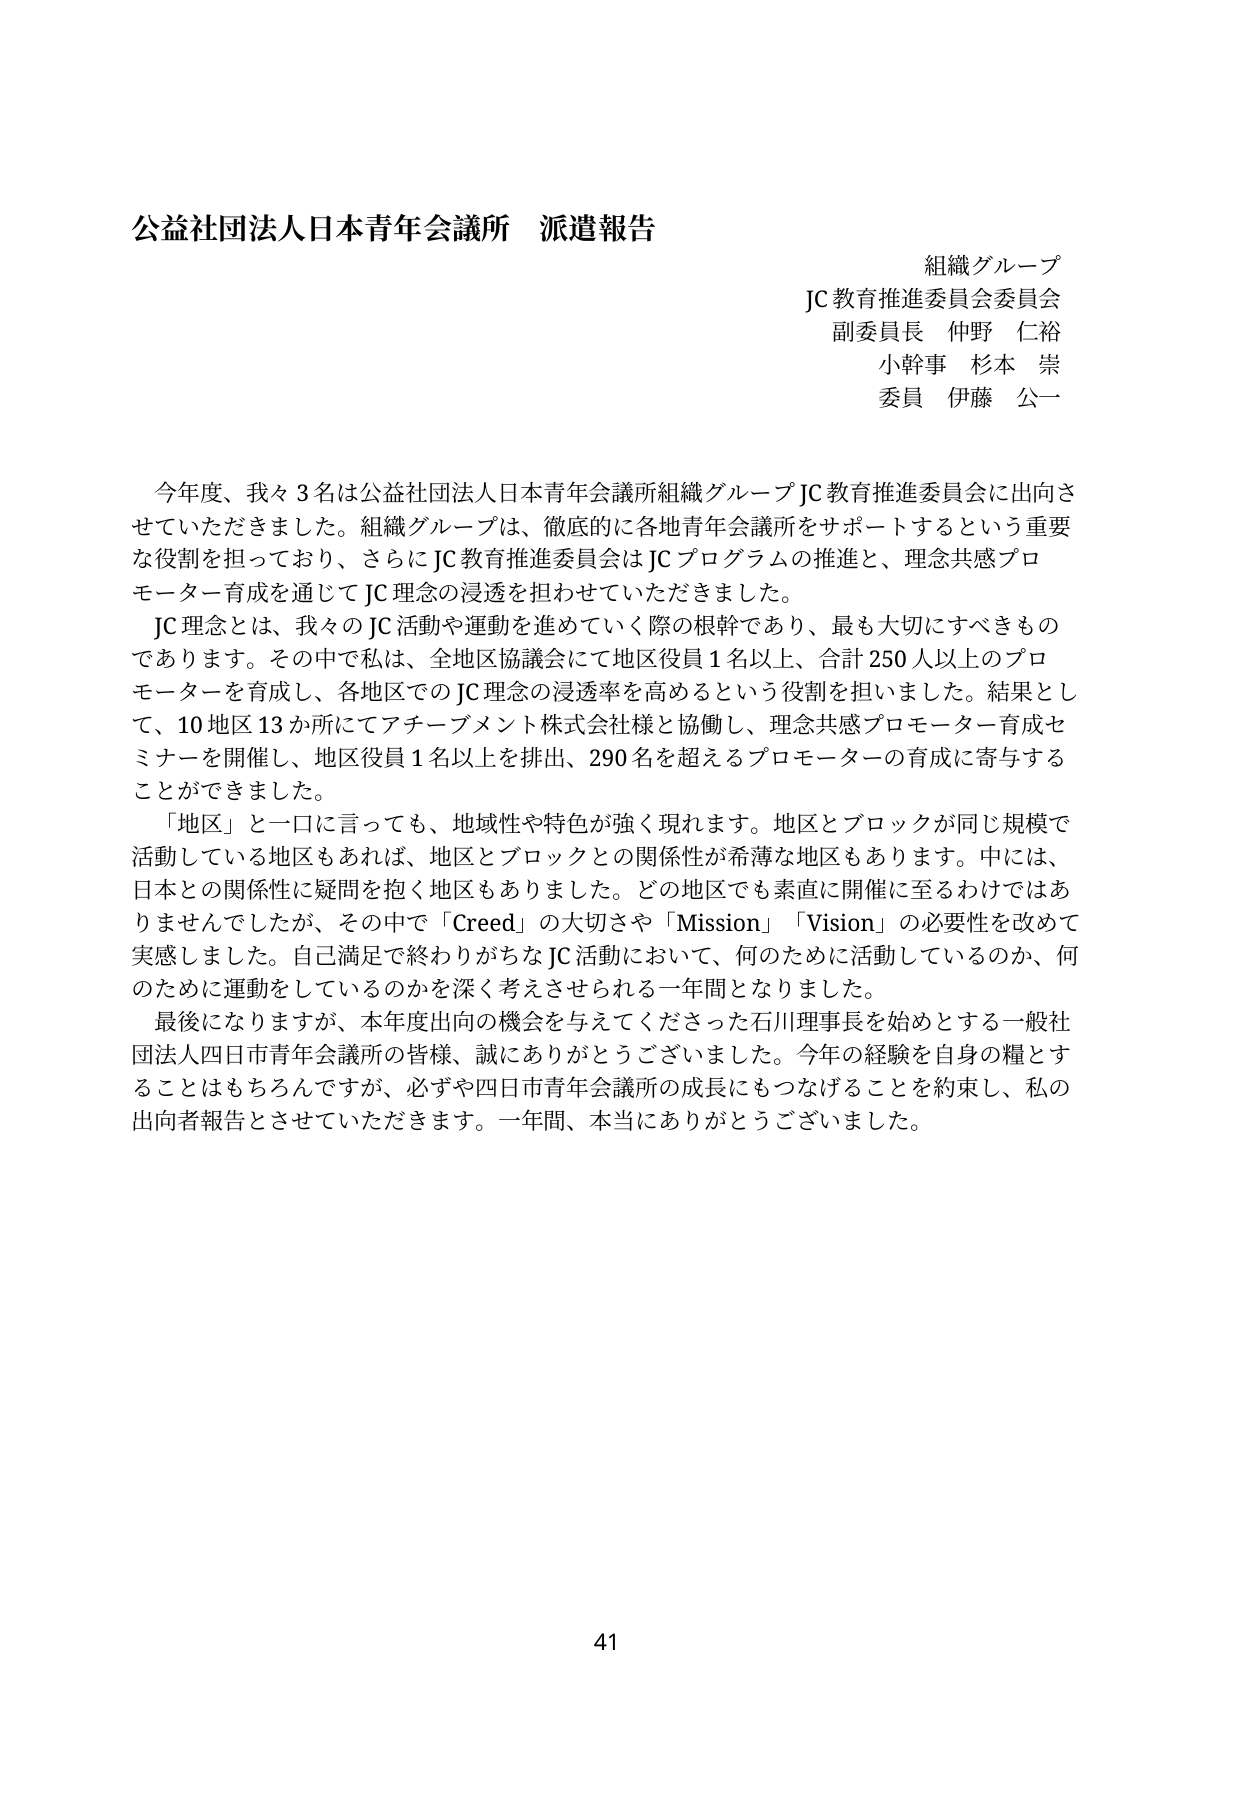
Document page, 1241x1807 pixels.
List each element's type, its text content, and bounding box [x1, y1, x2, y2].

text 小幹事 杉本 崇 [131, 347, 1061, 380]
text 委員 伊藤 公一 [131, 380, 1061, 413]
text 今年度、我々3名は公益社団法人日本青年会議所組織グループJC教育推進委員会に出向させていただきました。組織グループは、徹底的に各地青年会議所をサポートするという重要な役割を担っており、さらにJC教育推進委員会はJCプログラムの推進と、理念共感プロモーター育成を通じてJC理念の浸透を担わせていただきました。 [131, 475, 1082, 608]
text 最後になりますが、本年度出向の機会を与えてくださった石川理事長を始めとする一般社団法人四日市青年会議所の皆様、誠にありがとうございました。今年の経験を自身の糧とすることはもちろんですが、必ずや四日市青年会議所の成長にもつなげることを約束し、私の出向者報告とさせていただきます。一年間、本当にありがとうございました。 [131, 1004, 1082, 1136]
text 公益社団法人日本青年会議所 派遣報告 [131, 206, 1082, 248]
text 組織グループ [131, 248, 1061, 281]
text 「地区」と一口に言っても、地域性や特色が強く現れます。地区とブロックが同じ規模で活動している地区もあれば、地区とブロックとの関係性が希薄な地区もあります。中には、日本との関係性に疑問を抱く地区もありました。どの地区でも素直に開催に至るわけではありませんでしたが、その中で「Creed」の大切さや「Mission」「Vision」の必要性を改めて実感しました。自己満足で終わりがちなJC活動において、何のために活動しているのか、何のために運動をしているのかを深く考えさせられる一年間となりました。 [131, 806, 1082, 1004]
text JC教育推進委員会委員会 [131, 281, 1061, 314]
text 副委員長 仲野 仁裕 [131, 314, 1061, 347]
text JC理念とは、我々のJC活動や運動を進めていく際の根幹であり、最も大切にすべきものであります。その中で私は、全地区協議会にて地区役員1名以上、合計250人以上のプロモーターを育成し、各地区でのJC理念の浸透率を高めるという役割を担いました。結果として、10地区13か所にてアチーブメント株式会社様と協働し、理念共感プロモーター育成セミナーを開催し、地区役員1名以上を排出、290名を超えるプロモーターの育成に寄与することができました。 [131, 608, 1082, 806]
